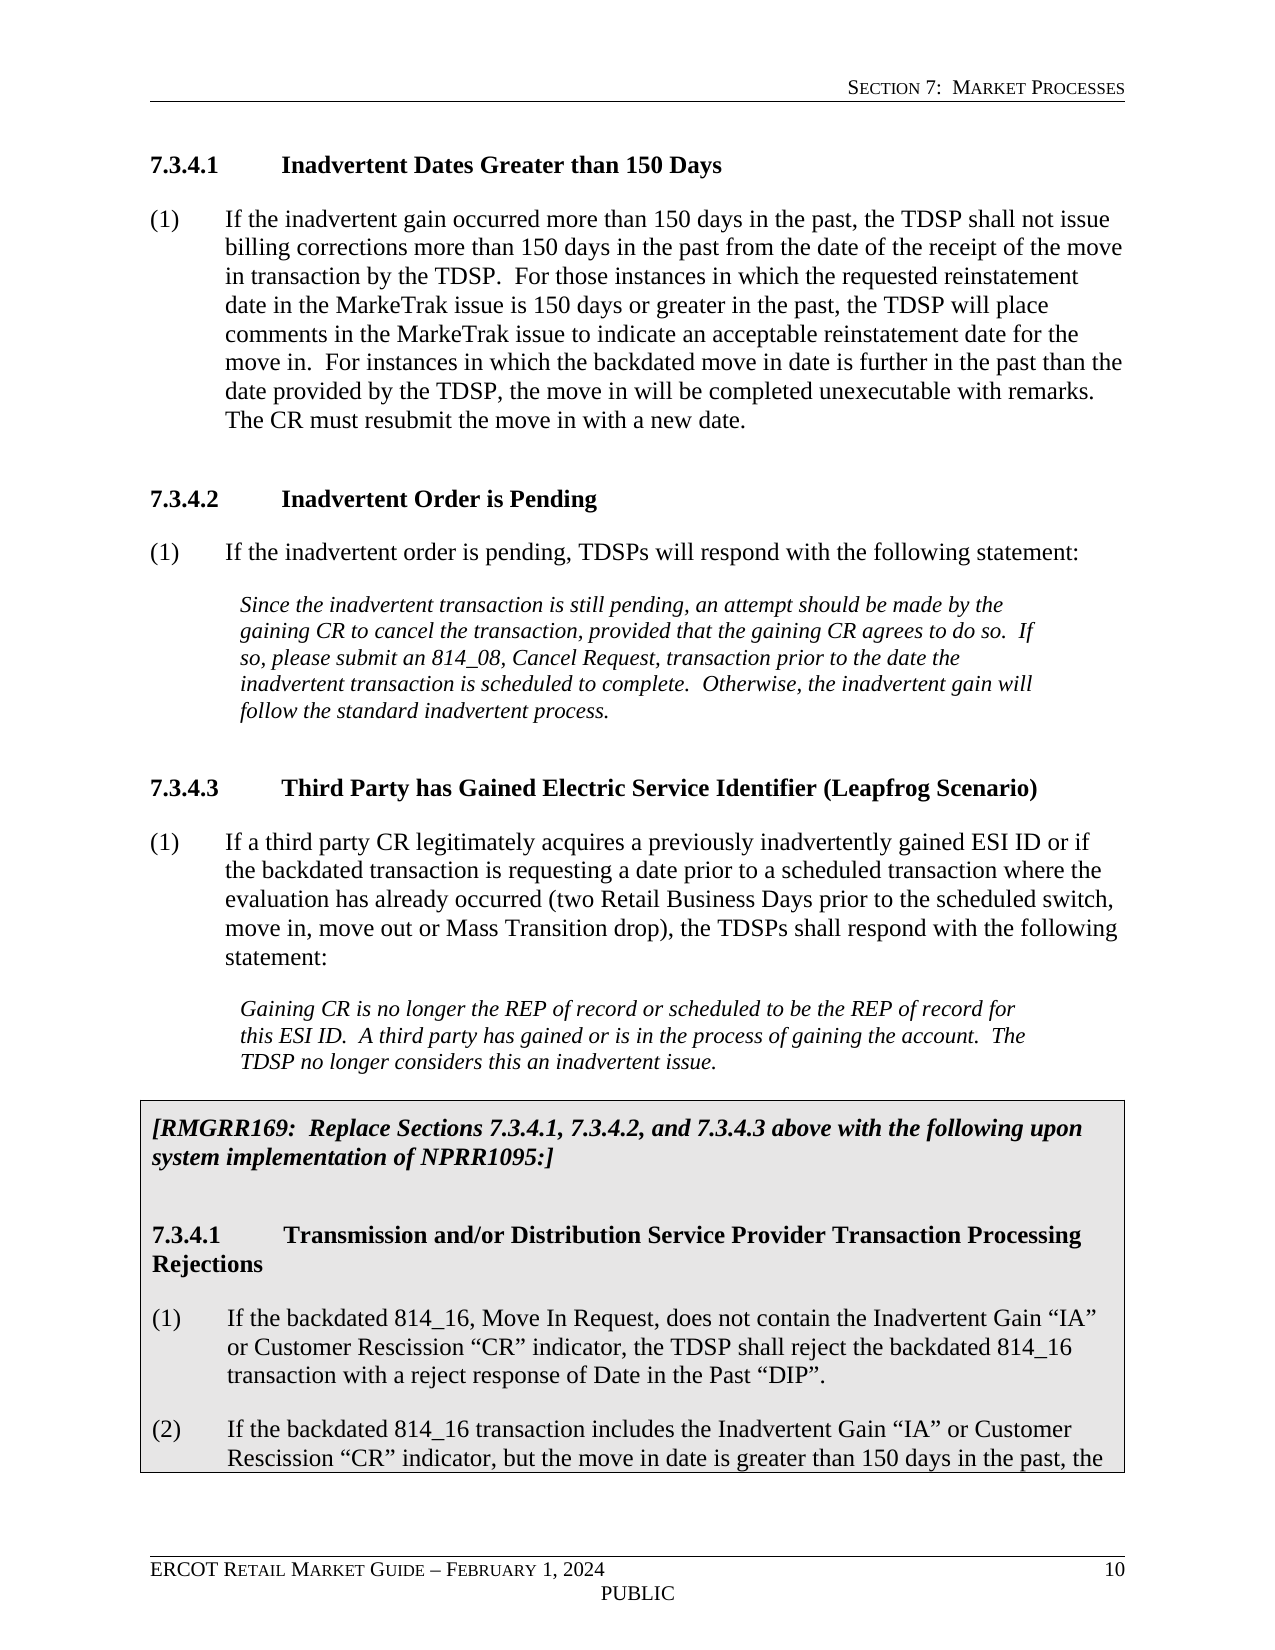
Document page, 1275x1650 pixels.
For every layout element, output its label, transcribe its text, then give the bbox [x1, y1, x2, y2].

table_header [141, 1101, 1124, 1472]
text (1) If the inadvertent order is pending, TDSPs will respond with the following statement: [150, 537, 1125, 566]
text 7.3.4.1 Inadvertent Dates Greater than 150 Days [150, 150, 1125, 179]
text 7.3.4.3 Third Party has Gained Electric Service Identifier (Leapfrog Scenario) [150, 773, 1125, 802]
text (1) If a third party CR legitimately acquires a previously inadvertently gained ESI ID or if the backdated transaction is requesting a date prior to a scheduled transaction where the evaluation has already occurred (two Retail Business Days prior to the scheduled switch, move in, move out or Mass Transition drop), the TDSPs shall respond with the following statement: [150, 827, 1125, 971]
text Since the inadvertent transaction is still pending, an attempt should be made by the gaining CR to cancel the transaction, provided that the gaining CR agrees to do so. If so, please submit an 814_08, Cancel Request, transaction prior to the date the inadvertent transaction is scheduled to complete. Otherwise, the inadvertent gain will follow the standard inadvertent process. [240, 591, 1050, 723]
text (1) If the inadvertent gain occurred more than 150 days in the past, the TDSP shall not issue billing corrections more than 150 days in the past from the date of the receipt of the move in transaction by the TDSP. For those instances in which the requested reinstatement date in the MarkeTrak issue is 150 days or greater in the past, the TDSP will place comments in the MarkeTrak issue to indicate an acceptable reinstatement date for the move in. For instances in which the backdated move in date is further in the past than the date provided by the TDSP, the move in will be completed unexecutable with remarks. The CR must resubmit the move in with a new date. [150, 204, 1125, 434]
text Gaining CR is no longer the REP of record or scheduled to be the REP of record for this ESI ID. A third party has gained or is in the process of gaining the account. The TDSP no longer considers this an inadvertent issue. [240, 996, 1050, 1074]
text 7.3.4.2 Inadvertent Order is Pending [150, 484, 1125, 512]
